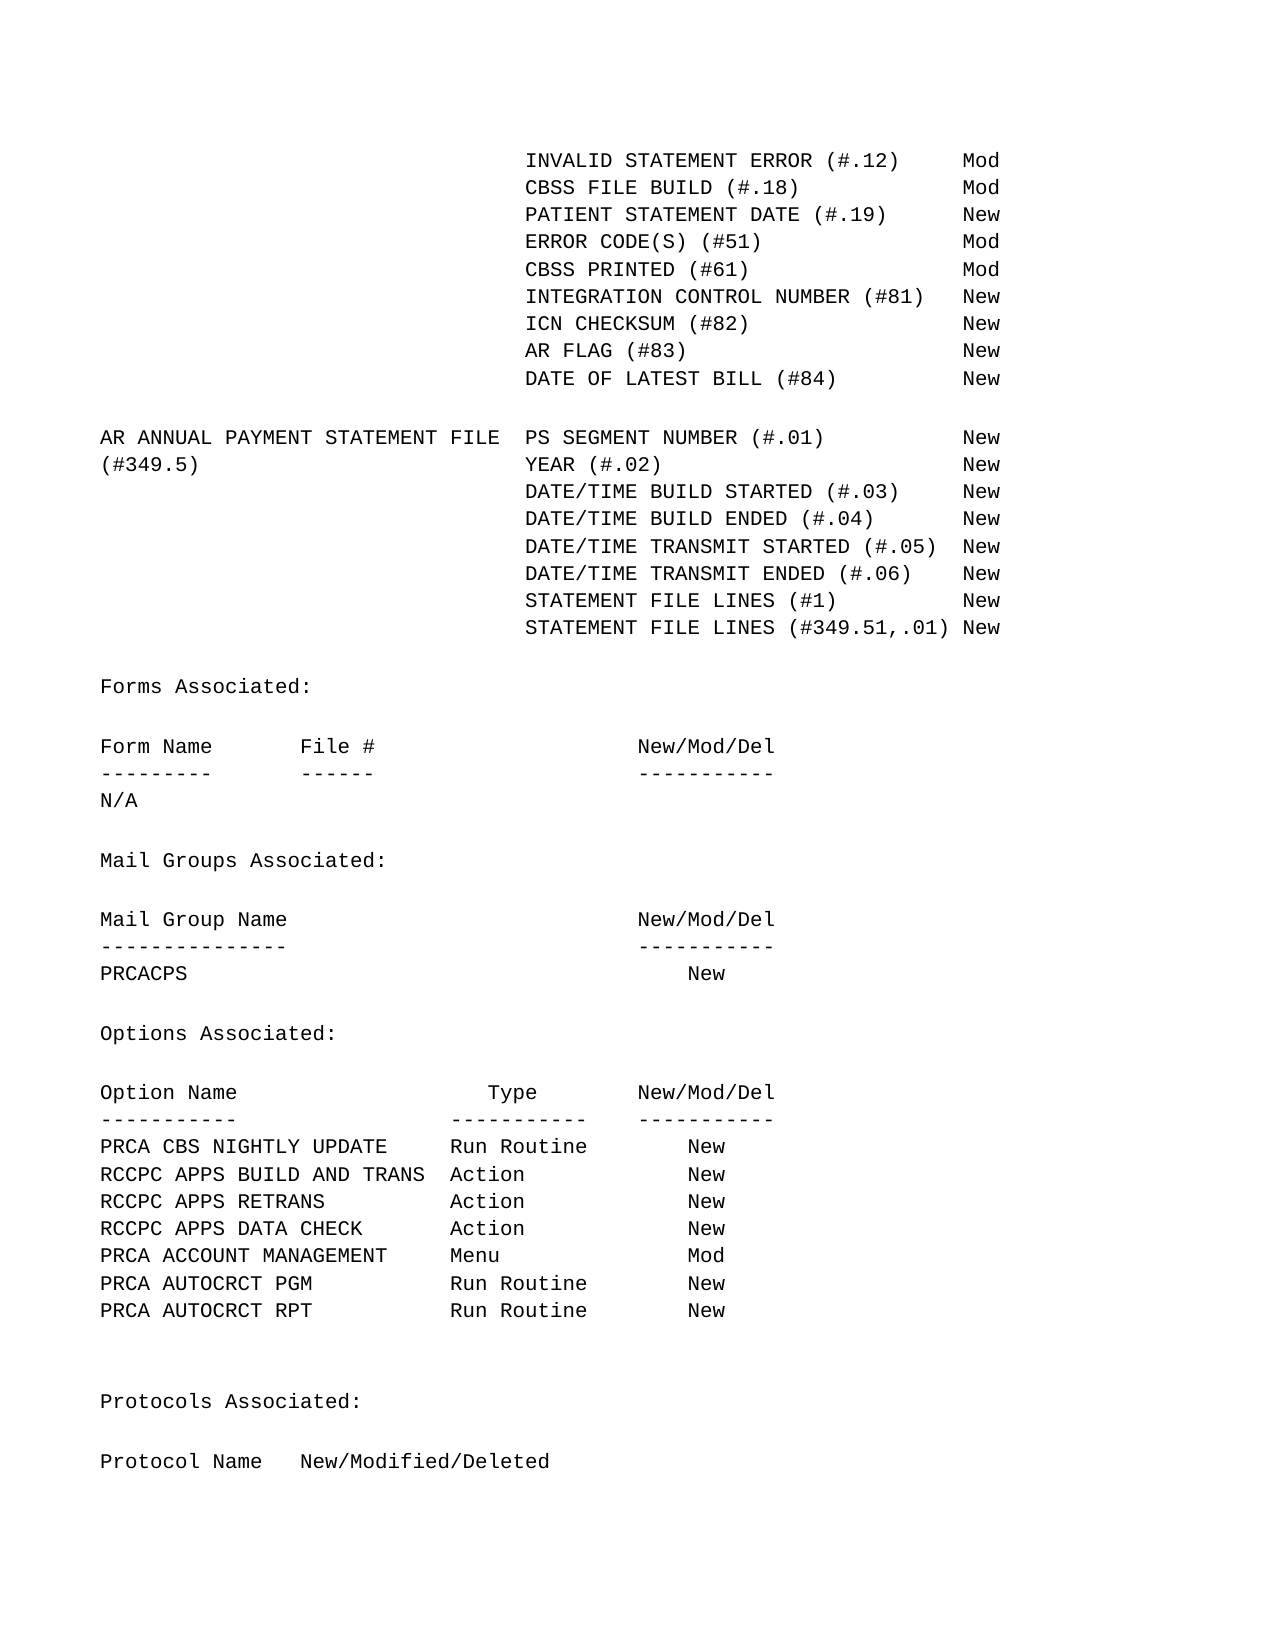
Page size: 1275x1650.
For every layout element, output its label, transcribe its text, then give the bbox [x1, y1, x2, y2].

text PRCACPS New [75, 963, 1125, 987]
text RCCPC APPS RETRANS Action New [75, 1191, 1125, 1214]
text CBSS PRINTED (#61) Mod [75, 259, 1125, 282]
text N/A [75, 790, 1125, 814]
text AR ANNUAL PAYMENT STATEMENT FILE PS SEGMENT NUMBER (#.01) New [75, 427, 1125, 451]
text AR FLAG (#83) New [75, 340, 1125, 364]
text PRCA AUTOCRCT PGM Run Routine New [75, 1272, 1125, 1296]
text (#349.5) YEAR (#.02) New [75, 454, 1125, 478]
text --------------- ----------- [75, 936, 1125, 960]
text Protocol Name New/Modified/Deleted [75, 1451, 1125, 1474]
text Forms Associated: [75, 677, 1125, 700]
text ICN CHECKSUM (#82) New [75, 313, 1125, 337]
text STATEMENT FILE LINES (#349.51,.01) New [75, 617, 1125, 641]
text INVALID STATEMENT ERROR (#.12) Mod [75, 150, 1125, 174]
text PRCA CBS NIGHTLY UPDATE Run Routine New [75, 1137, 1125, 1160]
text INTEGRATION CONTROL NUMBER (#81) New [75, 286, 1125, 309]
text DATE/TIME BUILD STARTED (#.03) New [75, 481, 1125, 505]
text Form Name File # New/Mod/Del [75, 736, 1125, 759]
text STATEMENT FILE LINES (#1) New [75, 590, 1125, 614]
text DATE OF LATEST BILL (#84) New [75, 367, 1125, 391]
text RCCPC APPS DATA CHECK Action New [75, 1218, 1125, 1242]
text DATE/TIME TRANSMIT STARTED (#.05) New [75, 536, 1125, 559]
text Option Name Type New/Mod/Del [75, 1082, 1125, 1106]
text CBSS FILE BUILD (#.18) Mod [75, 177, 1125, 201]
text DATE/TIME TRANSMIT ENDED (#.06) New [75, 563, 1125, 586]
text --------- ------ ----------- [75, 763, 1125, 787]
text PRCA AUTOCRCT RPT Run Routine New [75, 1300, 1125, 1323]
text PRCA ACCOUNT MANAGEMENT Menu Mod [75, 1245, 1125, 1269]
text RCCPC APPS BUILD AND TRANS Action New [75, 1164, 1125, 1187]
text DATE/TIME BUILD ENDED (#.04) New [75, 508, 1125, 532]
text Mail Group Name New/Mod/Del [75, 909, 1125, 933]
text PATIENT STATEMENT DATE (#.19) New [75, 204, 1125, 228]
text ----------- ----------- ----------- [75, 1109, 1125, 1133]
text ERROR CODE(S) (#51) Mod [75, 232, 1125, 255]
text Protocols Associated: [75, 1391, 1125, 1415]
text Options Associated: [75, 1023, 1125, 1046]
text Mail Groups Associated: [75, 850, 1125, 873]
